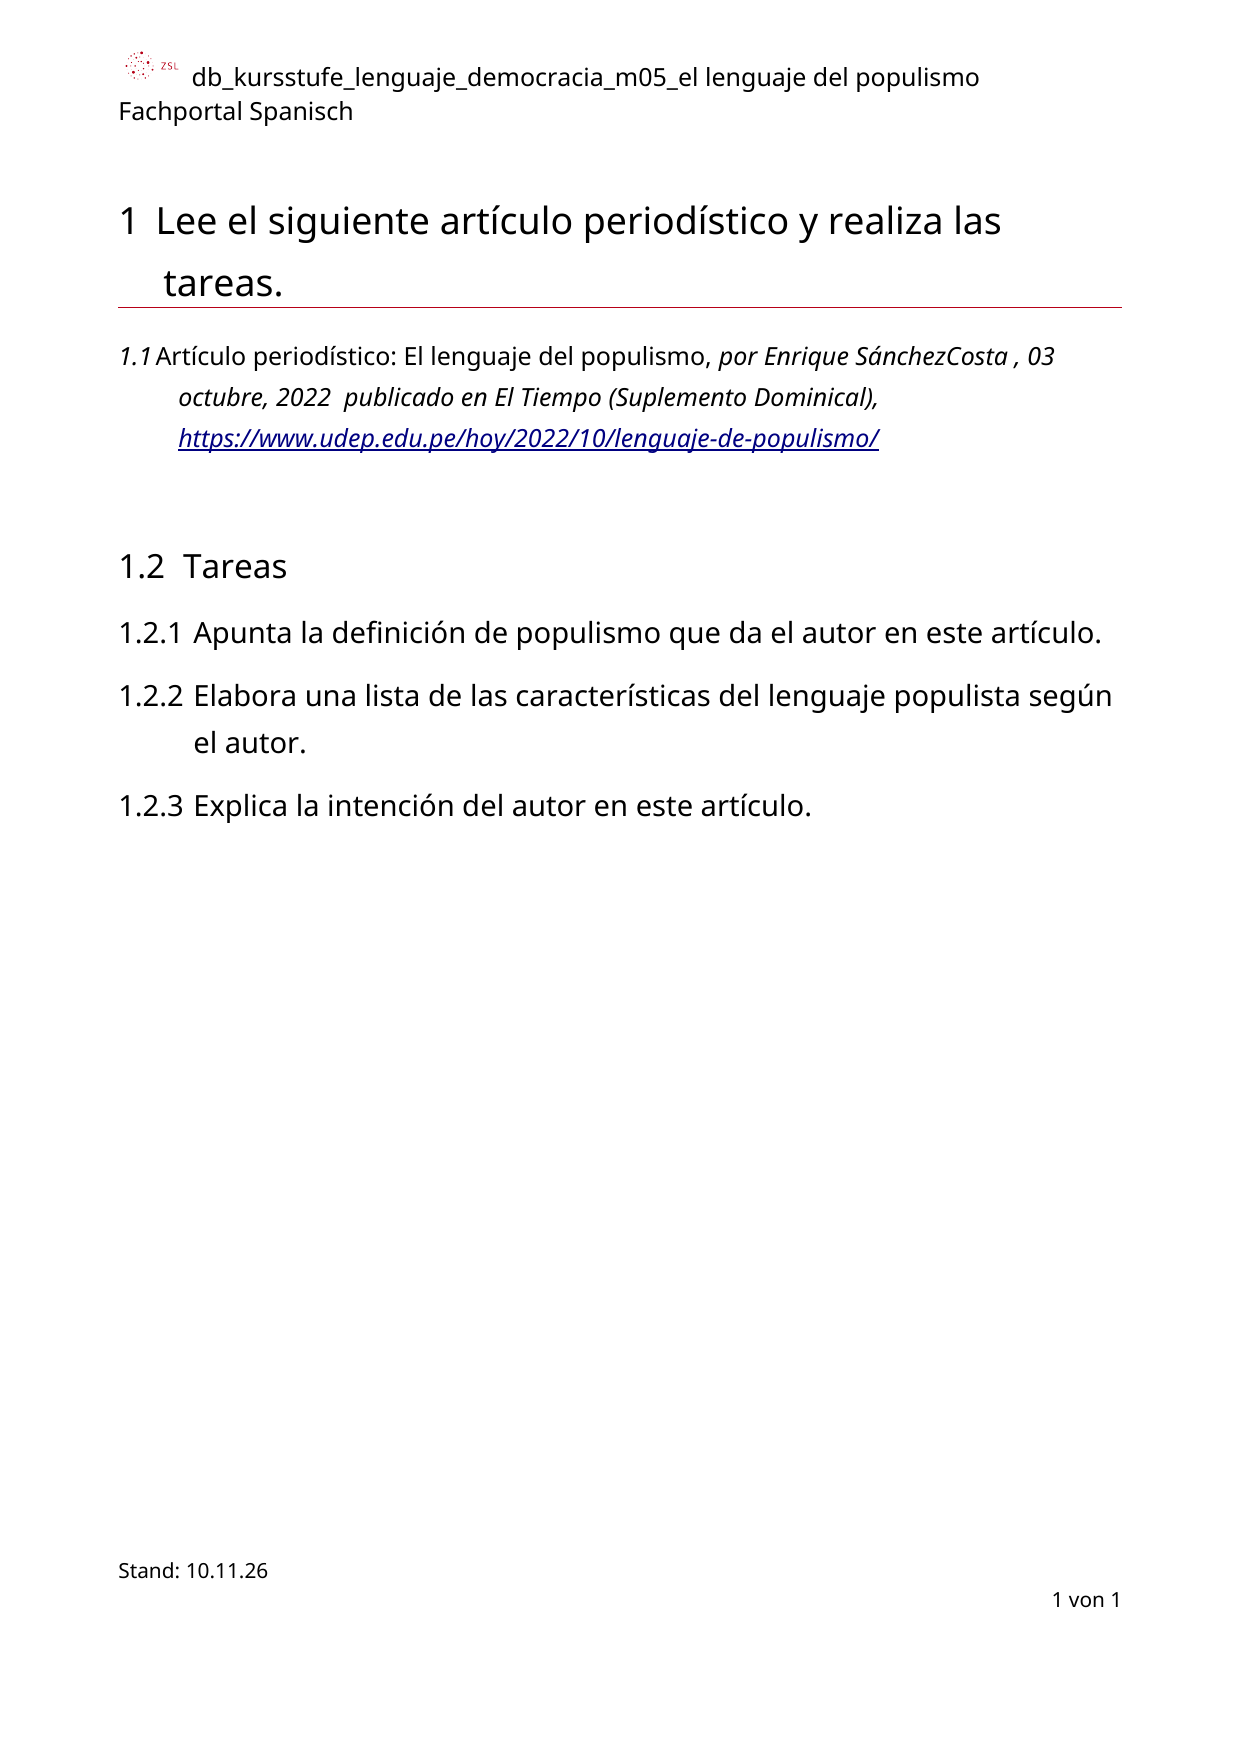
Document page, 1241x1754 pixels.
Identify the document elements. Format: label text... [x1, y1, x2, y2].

subtitle Lee el siguiente artículo periodístico y realiza las tareas. [118, 194, 1122, 307]
subtitle Elabora una lista de las características del lenguaje populista según el autor. [118, 675, 1122, 762]
subtitle Explica la intención del autor en este artículo. [118, 785, 1122, 825]
subtitle Artículo periodístico: El lenguaje del populismo, por Enrique SánchezCosta , 03 octubre, 2022 publicado en El Tiempo (Suplemento Dominical), https://www.udep.edu.pe/hoy/2022/10/lenguaje-de-populismo/ [118, 339, 1122, 454]
subtitle Tareas [118, 543, 1122, 589]
subtitle Apunta la definición de populismo que da el autor en este artículo. [118, 613, 1122, 652]
picture [118, 44, 186, 87]
